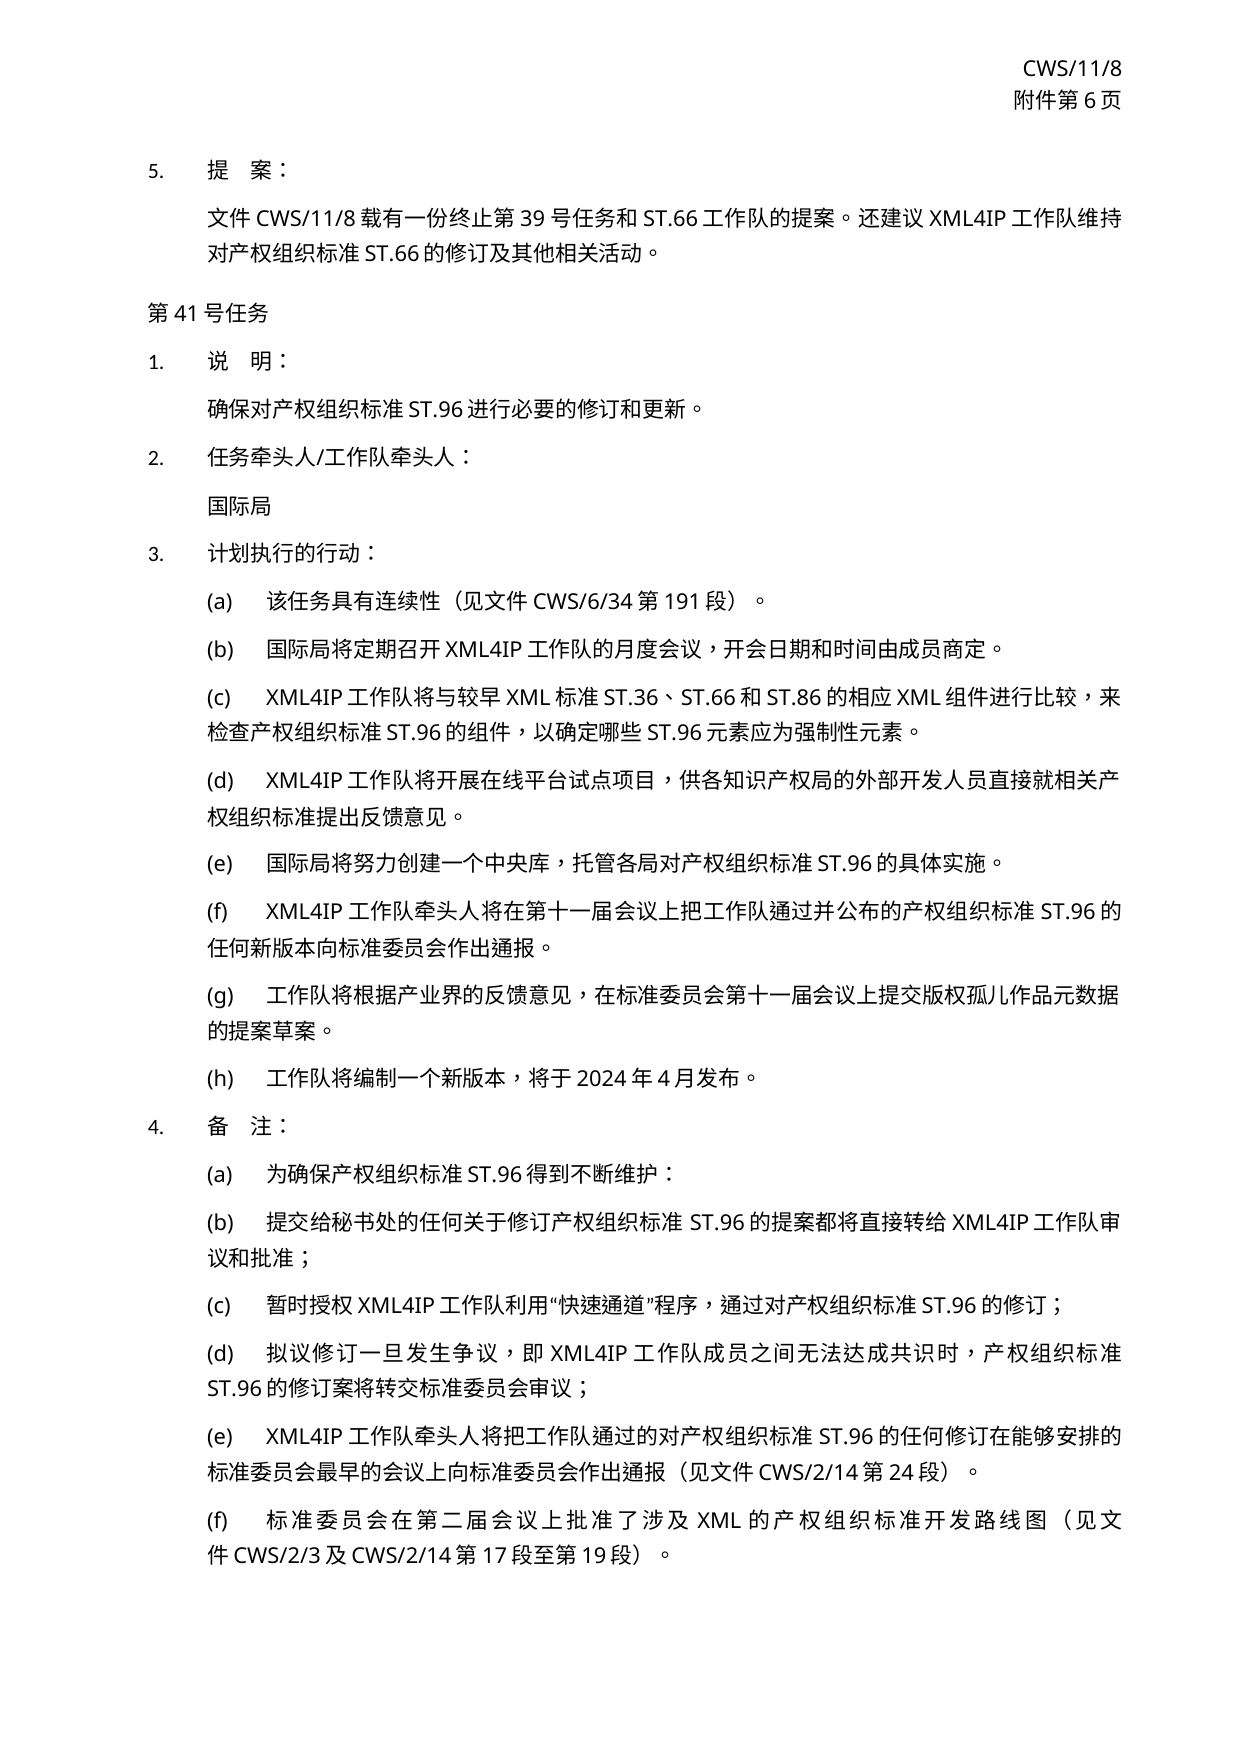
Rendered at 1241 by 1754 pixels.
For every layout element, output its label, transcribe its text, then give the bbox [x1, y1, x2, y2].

text (e) 国际局将努力创建一个中央库，托管各局对产权组织标准ST.96的具体实施。 [207, 843, 1122, 878]
text 4. 备 注： [148, 1105, 1122, 1141]
text (d) XML4IP工作队将开展在线平台试点项目，供各知识产权局的外部开发人员直接就相关产权组织标准提出反馈意见。 [207, 759, 1122, 830]
text 3. 计划执行的行动： [148, 532, 1122, 568]
text (c) XML4IP工作队将与较早XML标准ST.36、ST.66和ST.86的相应XML组件进行比较，来检查产权组织标准ST.96的组件，以确定哪些ST.96元素应为强制性元素。 [207, 676, 1122, 747]
text (c) 暂时授权XML4IP工作队利用“快速通道”程序，通过对产权组织标准ST.96的修订； [207, 1284, 1122, 1320]
text 2. 任务牵头人/工作队牵头人： [148, 437, 1122, 472]
text 5. 提 案： [148, 149, 1122, 184]
text (a) 为确保产权组织标准ST.96得到不断维护： [207, 1153, 1122, 1189]
text (e) XML4IP工作队牵头人将把工作队通过的对产权组织标准ST.96的任何修订在能够安排的标准委员会最早的会议上向标准委员会作出通报（见文件CWS/2/14第24段）。 [207, 1416, 1122, 1487]
text (b) 提交给秘书处的任何关于修订产权组织标准ST.96的提案都将直接转给XML4IP工作队审议和批准； [207, 1201, 1122, 1272]
text (d) 拟议修订一旦发生争议，即XML4IP工作队成员之间无法达成共识时，产权组织标准ST.96的修订案将转交标准委员会审议； [207, 1332, 1122, 1403]
text (f) XML4IP工作队牵头人将在第十一届会议上把工作队通过并公布的产权组织标准ST.96的任何新版本向标准委员会作出通报。 [207, 891, 1122, 962]
text 文件CWS/11/8载有一份终止第39号任务和ST.66工作队的提案。还建议XML4IP工作队维持对产权组织标准ST.66的修订及其他相关活动。 [207, 197, 1122, 268]
text 国际局 [207, 484, 1122, 520]
text (f) 标准委员会在第二届会议上批准了涉及XML的产权组织标准开发路线图（见文件CWS/2/3及CWS/2/14第17段至第19段）。 [207, 1499, 1122, 1570]
subtitle 第41号任务 [148, 293, 1122, 328]
text (b) 国际局将定期召开XML4IP工作队的月度会议，开会日期和时间由成员商定。 [207, 628, 1122, 664]
text (a) 该任务具有连续性（见文件CWS/6/34第191段）。 [207, 580, 1122, 616]
text 确保对产权组织标准ST.96进行必要的修订和更新。 [207, 389, 1122, 424]
text (g) 工作队将根据产业界的反馈意见，在标准委员会第十一届会议上提交版权孤儿作品元数据的提案草案。 [207, 974, 1122, 1045]
text 1. 说 明： [148, 341, 1122, 376]
text (h) 工作队将编制一个新版本，将于2024年4月发布。 [207, 1057, 1122, 1093]
